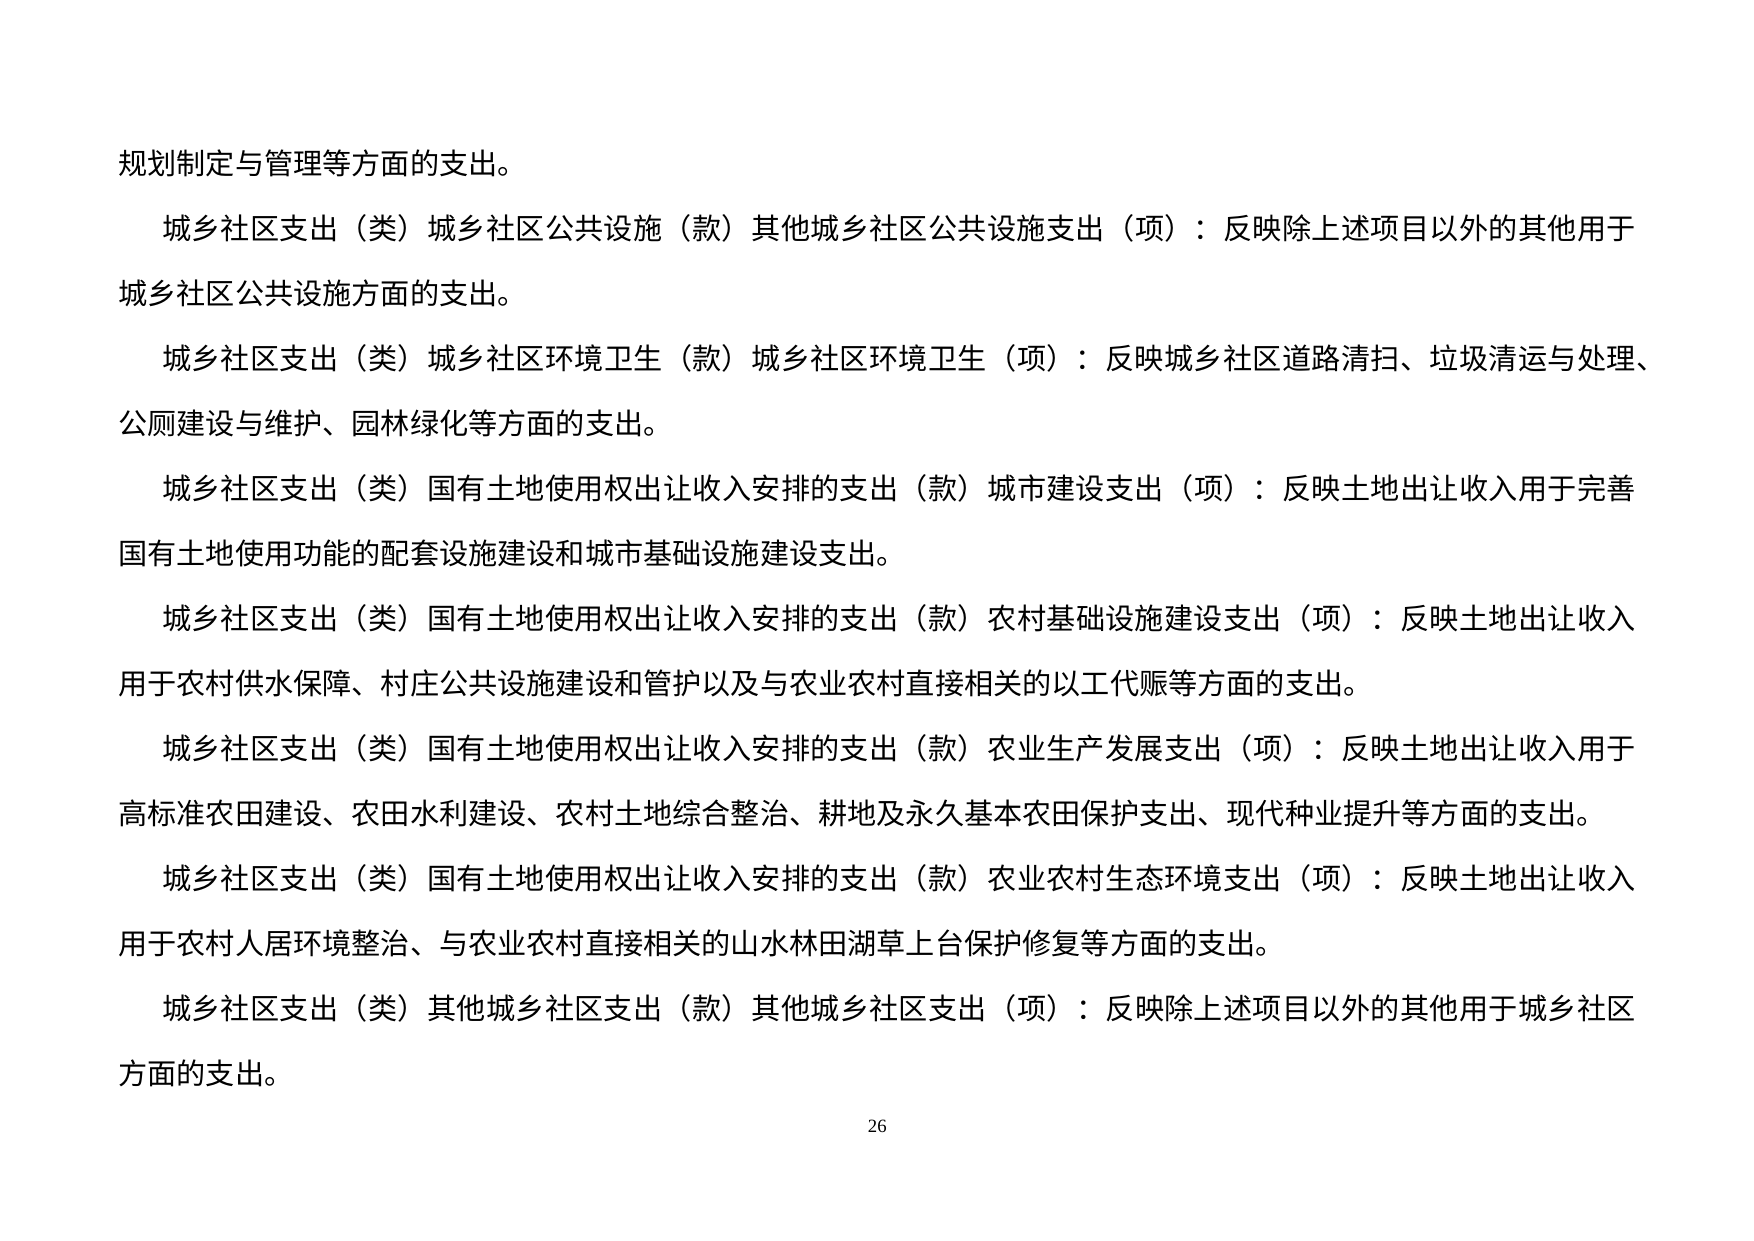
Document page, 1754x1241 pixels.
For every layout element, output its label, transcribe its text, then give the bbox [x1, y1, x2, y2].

text 城乡社区支出（类）城乡社区公共设施（款）其他城乡社区公共设施支出（项）：反映除上述项目以外的其他用于城乡社区公共设施方面的支出。 [118, 194, 1636, 324]
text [118, 129, 1636, 194]
text 城乡社区支出（类）城乡社区环境卫生（款）城乡社区环境卫生（项）：反映城乡社区道路清扫、垃圾清运与处理、公厕建设与维护、园林绿化等方面的支出。 [118, 324, 1636, 454]
text 城乡社区支出（类）国有土地使用权出让收入安排的支出（款）农业生产发展支出（项）：反映土地出让收入用于高标准农田建设、农田水利建设、农村土地综合整治、耕地及永久基本农田保护支出、现代种业提升等方面的支出。 [118, 714, 1636, 844]
text 城乡社区支出（类）国有土地使用权出让收入安排的支出（款）城市建设支出（项）：反映土地出让收入用于完善国有土地使用功能的配套设施建设和城市基础设施建设支出。 [118, 454, 1636, 584]
text 城乡社区支出（类）国有土地使用权出让收入安排的支出（款）农业农村生态环境支出（项）：反映土地出让收入用于农村人居环境整治、与农业农村直接相关的山水林田湖草上台保护修复等方面的支出。 [118, 844, 1636, 974]
text 城乡社区支出（类）其他城乡社区支出（款）其他城乡社区支出（项）：反映除上述项目以外的其他用于城乡社区方面的支出。 [118, 974, 1636, 1104]
text 城乡社区支出（类）国有土地使用权出让收入安排的支出（款）农村基础设施建设支出（项）：反映土地出让收入用于农村供水保障、村庄公共设施建设和管护以及与农业农村直接相关的以工代赈等方面的支出。 [118, 584, 1636, 714]
